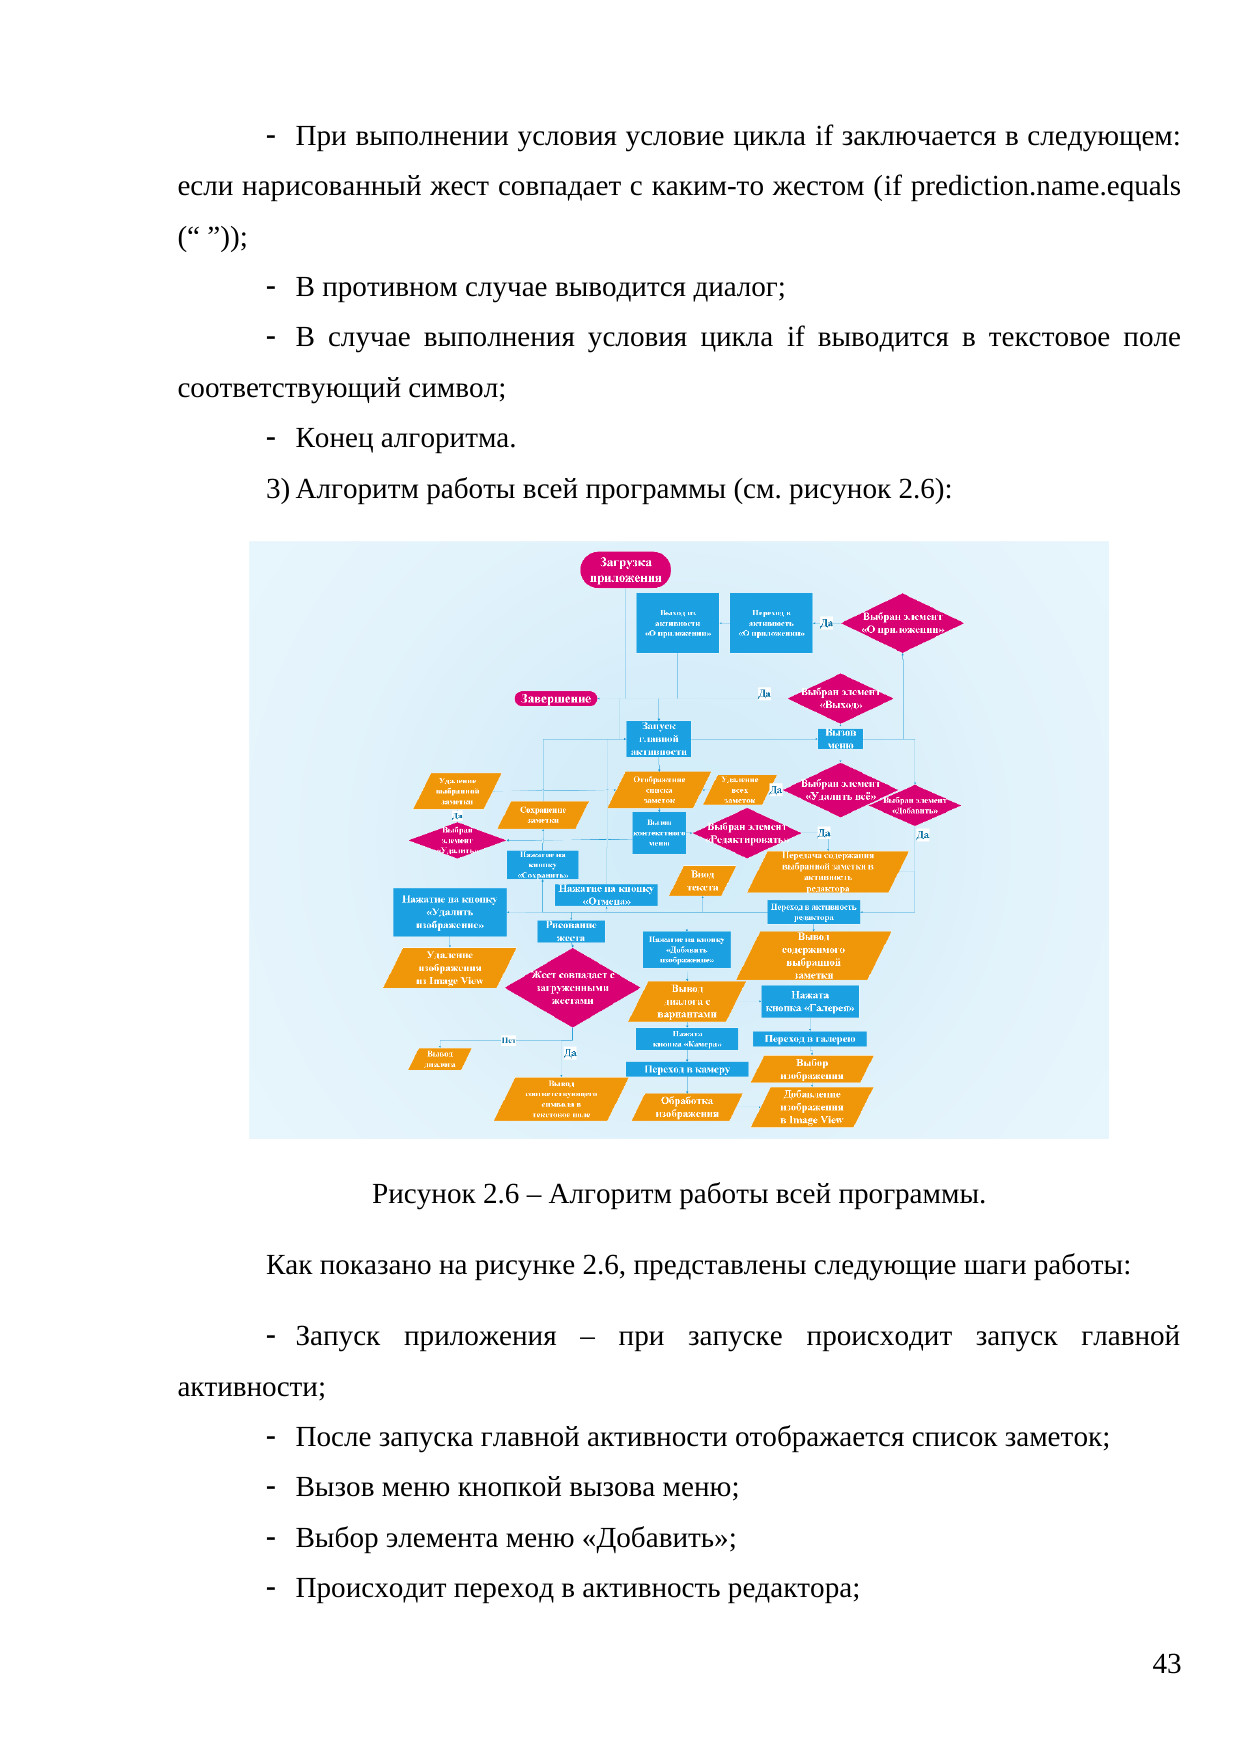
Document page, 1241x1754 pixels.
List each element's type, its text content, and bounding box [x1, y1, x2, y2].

list Происходит переход в активность редактора; [177, 1570, 1181, 1604]
list В случае выполнения условия цикла if выводится в текстовое поле соответствующий символ; [177, 319, 1181, 403]
text Рисунок 2.6 – Алгоритм работы всей программы. [177, 1176, 1181, 1209]
list При выполнении условия условие цикла if заключается в следующем: если нарисованный жест совпадает с каким-то жестом (if prediction.name.equals (“ ”)); [177, 118, 1181, 252]
text Как показано на рисунке 2.6, представлены следующие шаги работы: [177, 1247, 1181, 1281]
list Алгоритм работы всей программы (см. рисунок 2.6): [177, 471, 1181, 504]
list В противном случае выводится диалог; [177, 269, 1181, 303]
list Запуск приложения – при запуске происходит запуск главной активности; [177, 1318, 1181, 1402]
list Вызов меню кнопкой вызова меню; [177, 1469, 1181, 1503]
list Выбор элемента меню «Добавить»; [177, 1520, 1181, 1553]
list Конец алгоритма. [177, 420, 1181, 454]
picture [249, 541, 1110, 1139]
list После запуска главной активности отображается список заметок; [177, 1419, 1181, 1453]
